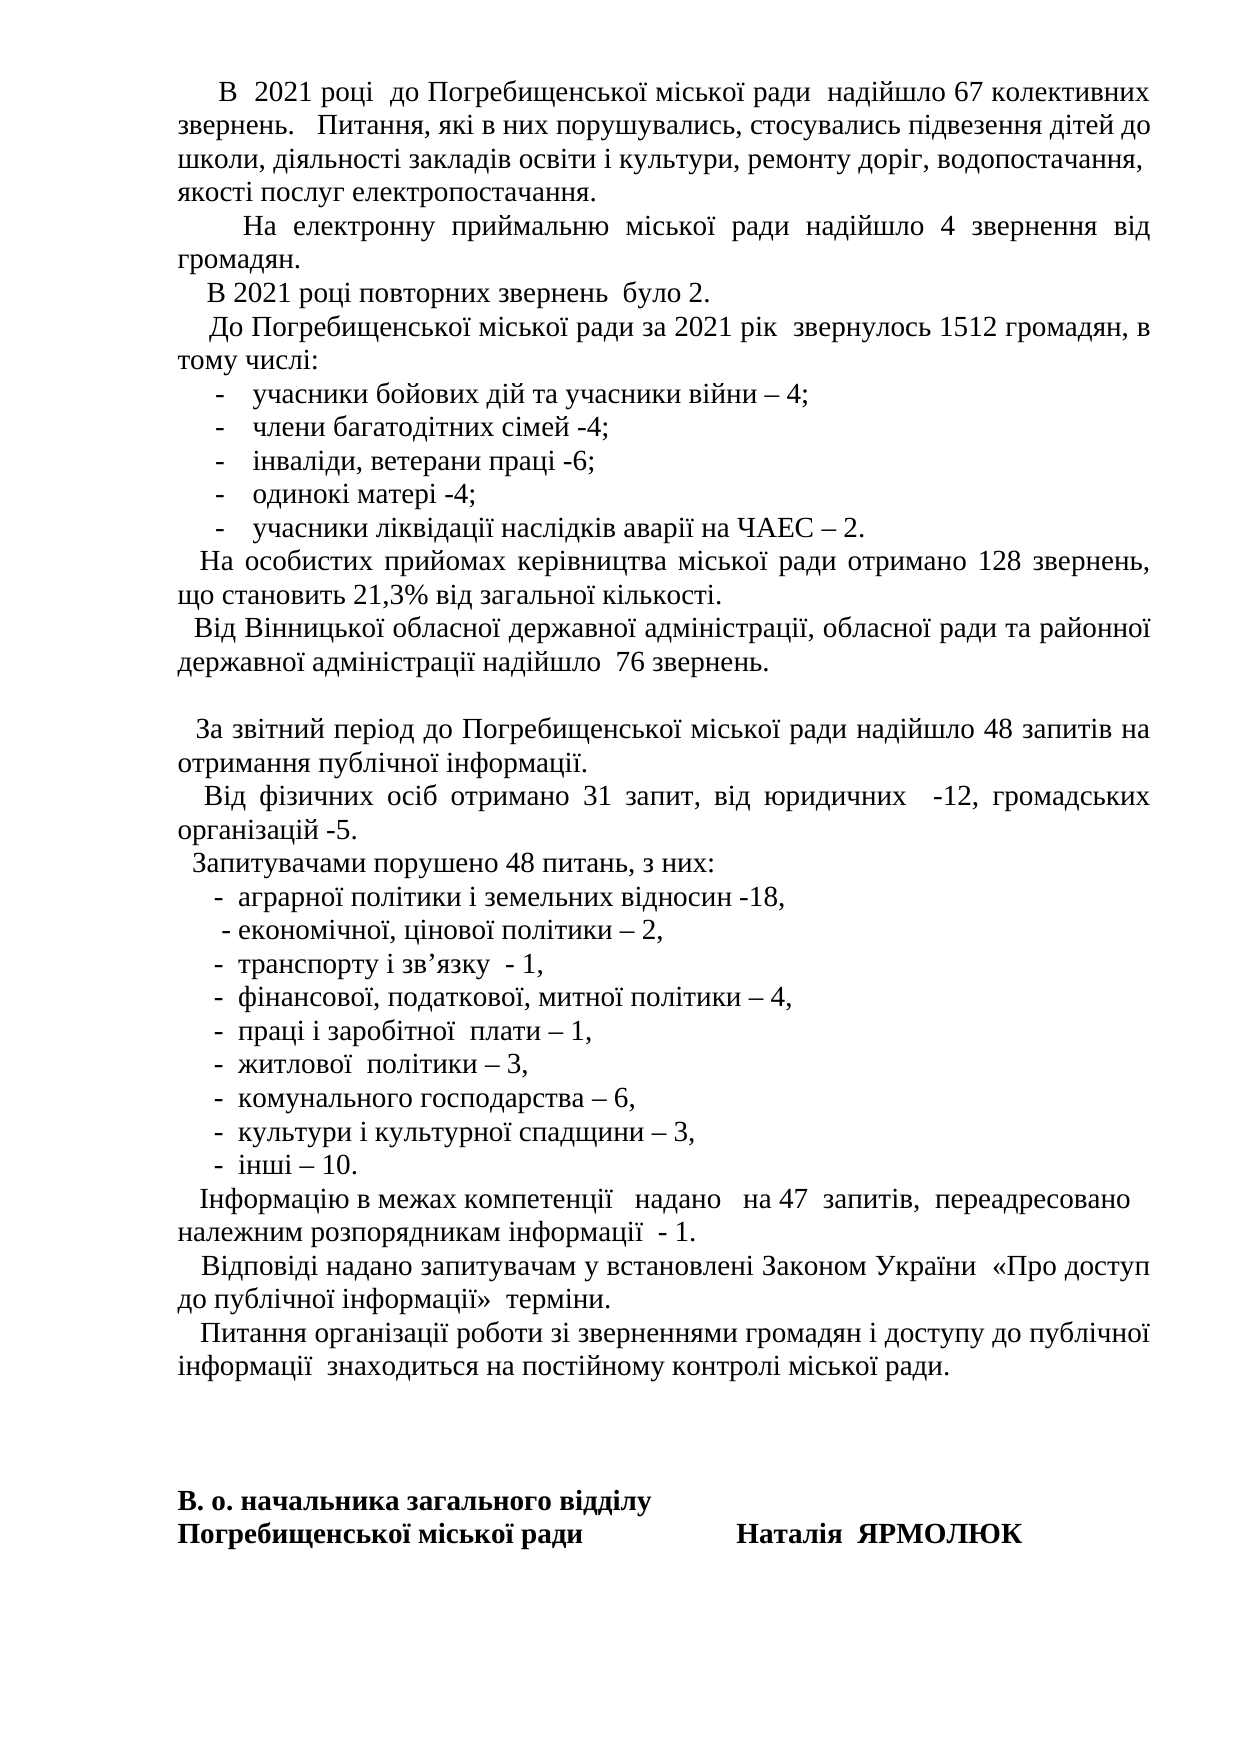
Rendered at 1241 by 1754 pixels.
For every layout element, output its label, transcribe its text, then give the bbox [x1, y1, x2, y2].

text належним розпорядникам інформації - 1. [177, 1214, 1152, 1248]
list інваліди, ветерани праці -6; [215, 443, 1152, 476]
text До Погребищенської міської ради за 2021 рік звернулось 1512 громадян, в тому числі: [177, 309, 1152, 376]
text - комунального господарства – 6, [177, 1080, 1152, 1114]
text - праці і заробітної плати – 1, [177, 1013, 1152, 1047]
text В 2021 році до Погребищенської міської ради надійшло 67 колективних звернень. Питання, які в них порушувались, стосувались підвезення дітей до школи, діяльності закладів освіти і культури, ремонту доріг, водопостачання, [177, 74, 1152, 174]
text Від Вінницької обласної державної адміністрації, обласної ради та районної державної адміністрації надійшло 76 звернень. [177, 611, 1152, 678]
text Від фізичних осіб отримано 31 запит, від юридичних -12, громадських організацій -5. [177, 778, 1152, 845]
text На електронну приймальню міської ради надійшло 4 звернення від громадян. [177, 208, 1152, 275]
text Питання організації роботи зі зверненнями громадян і доступу до публічної інформації знаходиться на постійному контролі міської ради. [177, 1315, 1152, 1382]
list одинокі матері -4; [215, 476, 1152, 510]
text За звітний період до Погребищенської міської ради надійшло 48 запитів на отримання публічної інформації. [177, 711, 1152, 778]
list учасники бойових дій та учасники війни – 4; [215, 376, 1152, 409]
text - культури і культурної спадщини – 3, [177, 1114, 1152, 1147]
text - економічної, цінової політики – 2, [177, 912, 1152, 946]
text В. о. начальника загального відділу [177, 1483, 1152, 1516]
text На особистих прийомах керівництва міської ради отримано 128 звернень, що становить 21,3% від загальної кількості. [177, 543, 1152, 611]
text В 2021 році повторних звернень було 2. [177, 275, 1152, 309]
list члени багатодітних сімей -4; [215, 409, 1152, 443]
text - інші – 10. [177, 1147, 1152, 1181]
text Погребищенської міської ради Наталія ЯРМОЛЮК [177, 1516, 1152, 1550]
list учасники ліквідації наслідків аварії на ЧАЕС – 2. [215, 510, 1152, 543]
text - фінансової, податкової, митної політики – 4, [177, 979, 1152, 1013]
text Запитувачами порушено 48 питань, з них: [177, 845, 1152, 879]
text Відповіді надано запитувачам у встановлені Законом України «Про доступ до публічної інформації» терміни. [177, 1248, 1152, 1315]
text - житлової політики – 3, [177, 1047, 1152, 1080]
text якості послуг електропостачання. [177, 174, 1152, 208]
text Інформацію в межах компетенції надано на 47 запитів, переадресовано [177, 1181, 1152, 1214]
text - аграрної політики і земельних відносин -18, [177, 879, 1152, 912]
text - транспорту і зв’язку - 1, [177, 946, 1152, 979]
